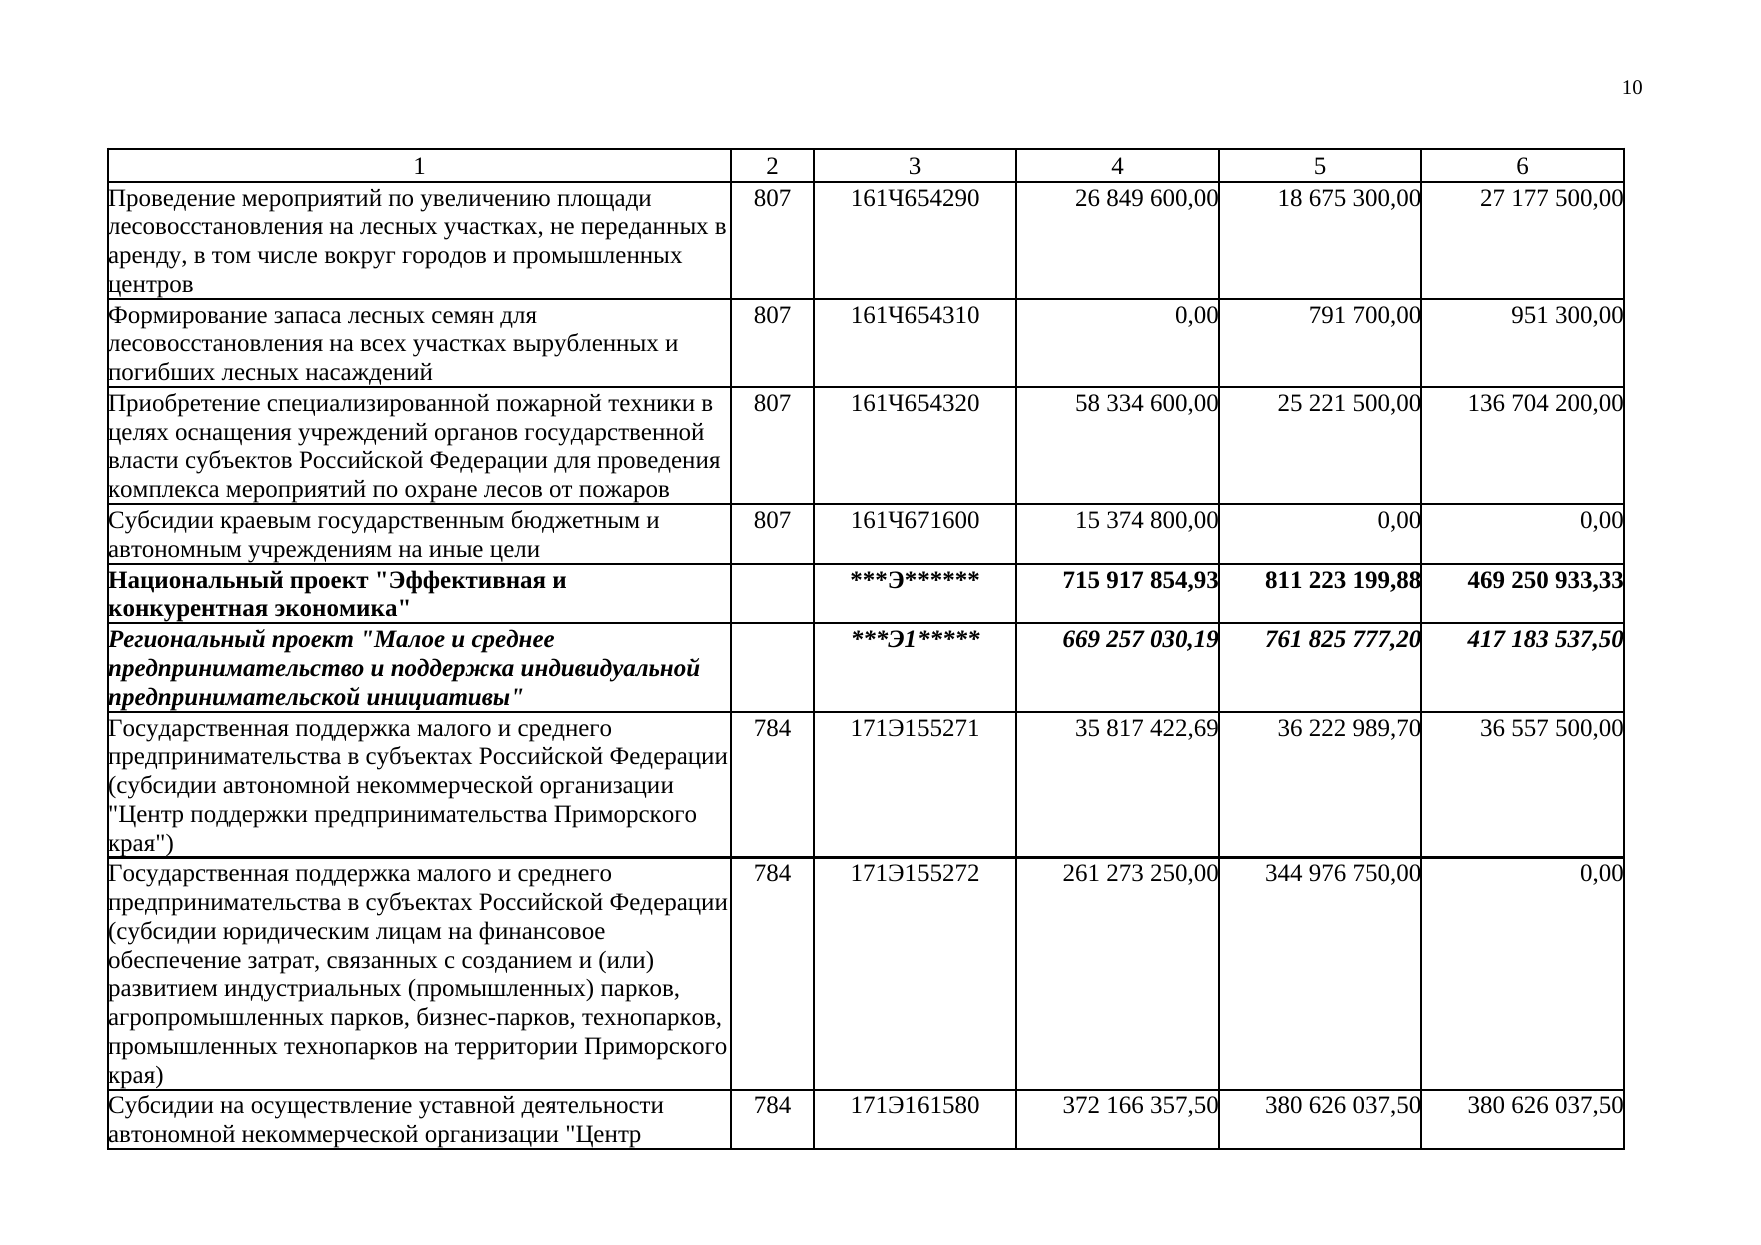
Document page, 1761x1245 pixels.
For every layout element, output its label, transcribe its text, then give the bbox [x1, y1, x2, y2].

table_cell 669 257 030,19 [1017, 624, 1218, 711]
table_cell Приобретение специализированной пожарной техники в целях оснащения учреждений органов государственной власти субъектов Российской Федерации для проведения комплекса мероприятий по охране лесов от пожаров [109, 388, 730, 503]
table_cell 761 825 777,20 [1220, 624, 1420, 711]
table_cell 136 704 200,00 [1422, 388, 1623, 503]
table_header 1 [109, 150, 730, 181]
table_cell 36 557 500,00 [1422, 713, 1623, 856]
table_cell 36 222 989,70 [1220, 713, 1420, 856]
table_cell 161Ч671600 [815, 505, 1015, 563]
table_cell [732, 624, 813, 711]
table_cell 784 [732, 713, 813, 856]
table_cell 161Ч654310 [815, 300, 1015, 386]
table_cell 171Э155271 [815, 713, 1015, 856]
table_cell 161Ч654320 [815, 388, 1015, 503]
table_cell Региональный проект "Малое и среднее предпринимательство и поддержка индивидуальной предпринимательской инициативы" [109, 624, 730, 711]
table_cell Государственная поддержка малого и среднего предпринимательства в субъектах Российской Федерации (субсидии юридическим лицам на финансовое обеспечение затрат, связанных с созданием и (или) развитием индустриальных (промышленных) парков, агропромышленных парков, бизнес-парков, технопарков, промышленных технопарков на территории Приморского края) [109, 859, 730, 1088]
table_cell ***Э****** [815, 565, 1015, 622]
table_cell 811 223 199,88 [1220, 565, 1420, 622]
table_header 6 [1422, 150, 1623, 181]
table_cell 171Э155272 [815, 859, 1015, 1088]
table_cell 469 250 933,33 [1422, 565, 1623, 622]
table_cell 0,00 [1220, 505, 1420, 563]
table_cell Национальный проект "Эффективная и конкурентная экономика" [109, 565, 730, 622]
table_cell Субсидии краевым государственным бюджетным и автономным учреждениям на иные цели [109, 505, 730, 563]
table_cell 417 183 537,50 [1422, 624, 1623, 711]
table_cell 807 [732, 300, 813, 386]
table_cell Проведение мероприятий по увеличению площади лесовосстановления на лесных участках, не переданных в аренду, в том числе вокруг городов и промышленных центров [109, 183, 730, 298]
table_cell 35 817 422,69 [1017, 713, 1218, 856]
table_header 5 [1220, 150, 1420, 181]
table_cell 807 [732, 505, 813, 563]
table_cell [109, 1091, 730, 1148]
table_header 2 [732, 150, 813, 181]
table_cell 15 374 800,00 [1017, 505, 1218, 563]
table_cell 261 273 250,00 [1017, 859, 1218, 1088]
table_cell 951 300,00 [1422, 300, 1623, 386]
table_header 4 [1017, 150, 1218, 181]
table_cell 27 177 500,00 [1422, 183, 1623, 298]
table_cell 784 [732, 1091, 813, 1148]
table_cell 0,00 [1422, 859, 1623, 1088]
table_cell 380 626 037,50 [1220, 1091, 1420, 1148]
table_cell 26 849 600,00 [1017, 183, 1218, 298]
table_cell 715 917 854,93 [1017, 565, 1218, 622]
table_cell 791 700,00 [1220, 300, 1420, 386]
table_cell 18 675 300,00 [1220, 183, 1420, 298]
table_header 3 [815, 150, 1015, 181]
table_cell 372 166 357,50 [1017, 1091, 1218, 1148]
table_cell Формирование запаса лесных семян для лесовосстановления на всех участках вырубленных и погибших лесных насаждений [109, 300, 730, 386]
table_cell 807 [732, 183, 813, 298]
table_cell 161Ч654290 [815, 183, 1015, 298]
table_cell 58 334 600,00 [1017, 388, 1218, 503]
table_cell 0,00 [1422, 505, 1623, 563]
table_cell 0,00 [1017, 300, 1218, 386]
table_cell 807 [732, 388, 813, 503]
table_cell Государственная поддержка малого и среднего предпринимательства в субъектах Российской Федерации (субсидии автономной некоммерческой организации "Центр поддержки предпринимательства Приморского края") [109, 713, 730, 856]
table_cell 171Э161580 [815, 1091, 1015, 1148]
table_cell 25 221 500,00 [1220, 388, 1420, 503]
table_cell 380 626 037,50 [1422, 1091, 1623, 1148]
table_cell ***Э1***** [815, 624, 1015, 711]
table_cell [732, 565, 813, 622]
table_cell 784 [732, 859, 813, 1088]
table_cell 344 976 750,00 [1220, 859, 1420, 1088]
